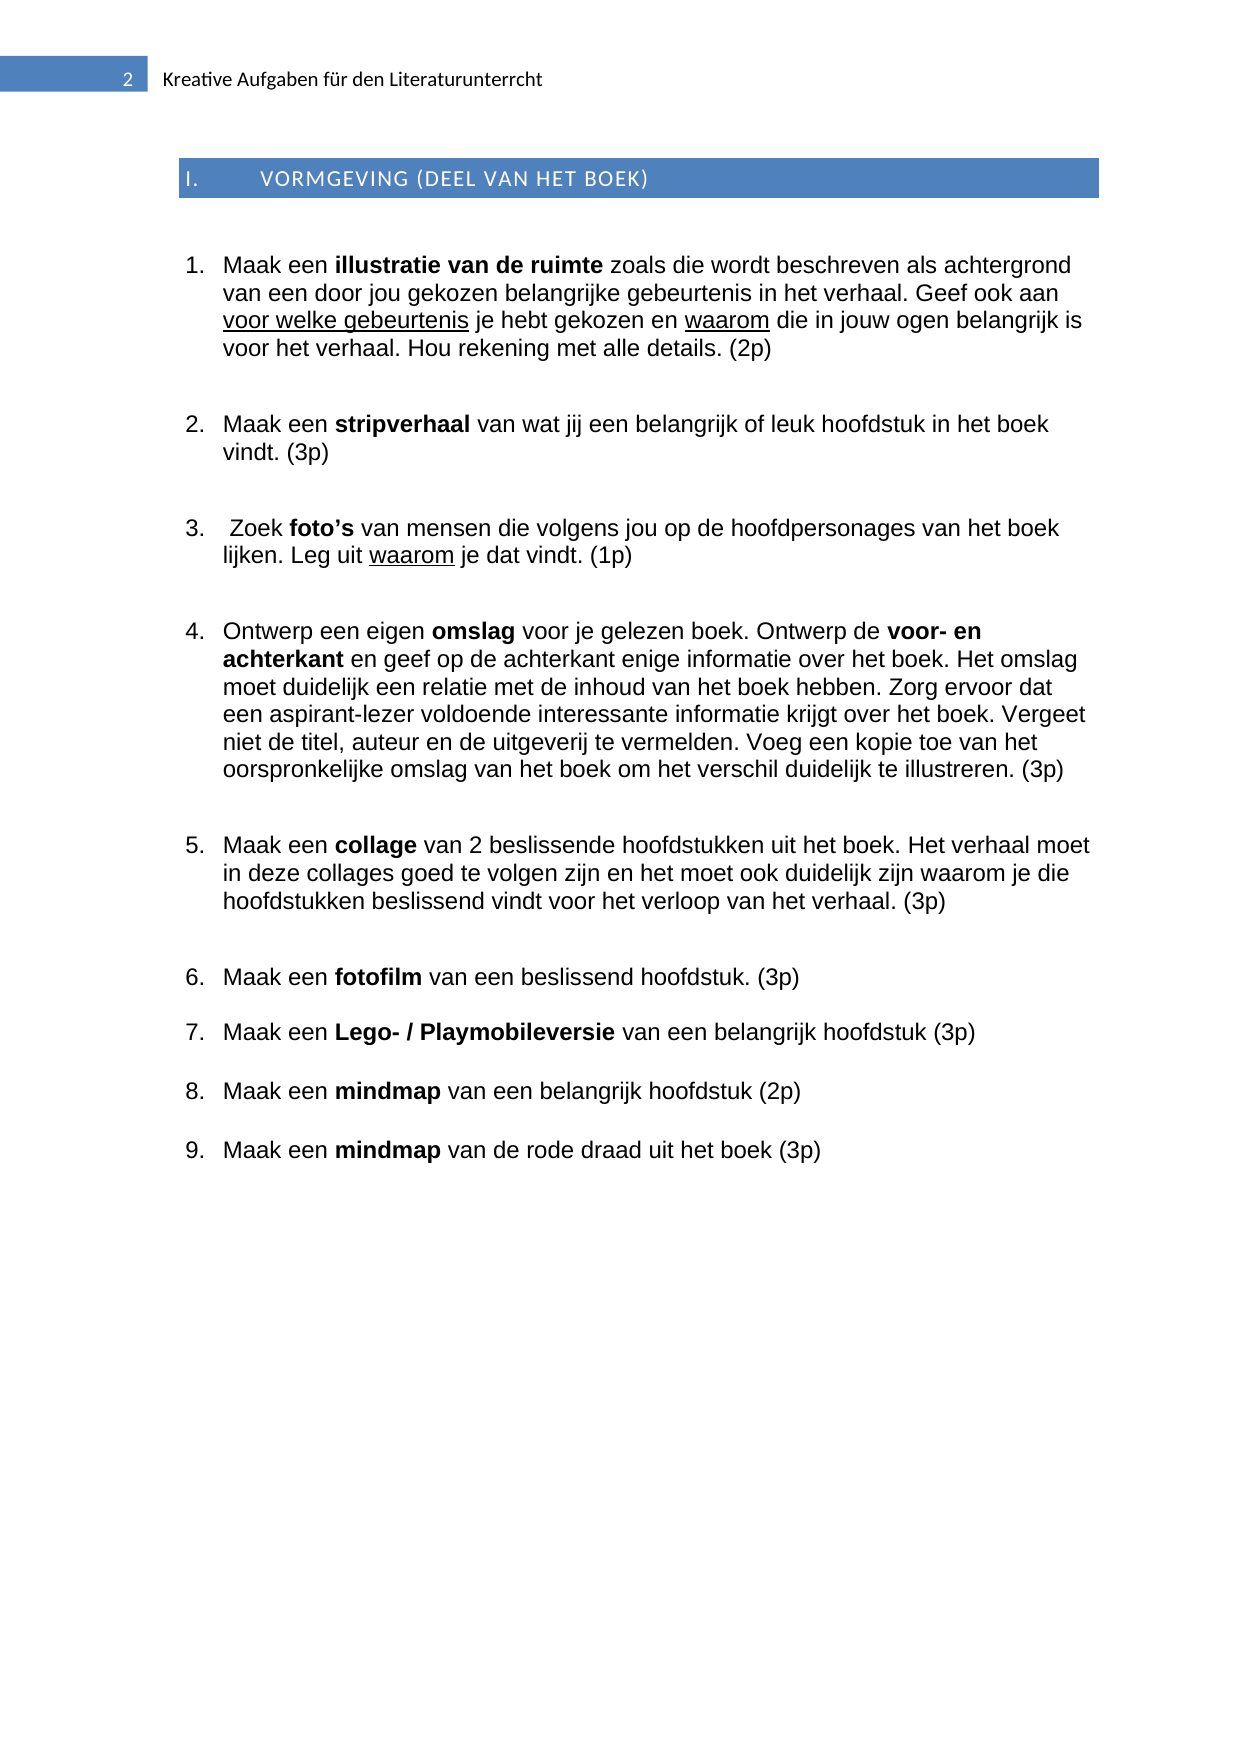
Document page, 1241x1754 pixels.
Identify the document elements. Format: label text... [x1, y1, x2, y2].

list Maak een mindmap van een belangrijk hoofdstuk (2p) [185, 1077, 1093, 1105]
list Zoek foto’s van mensen die volgens jou op de hoofdpersonages van het boek lijken. Leg uit waarom je dat vindt. (1p) [185, 514, 1093, 569]
subtitle Vormgeving (deel van het boek) [185, 164, 1093, 192]
list Maak een mindmap van de rode draad uit het boek (3p) [185, 1136, 1093, 1164]
list Maak een stripverhaal van wat jij een belangrijk of leuk hoofdstuk in het boek vindt. (3p) [185, 410, 1093, 465]
list Maak een illustratie van de ruimte zoals die wordt beschreven als achtergrond van een door jou gekozen belangrijke gebeurtenis in het verhaal. Geef ook aan voor welke gebeurtenis je hebt gekozen en waarom die in jouw ogen belangrijk is voor het verhaal. Hou rekening met alle details. (2p) [185, 251, 1093, 362]
list Maak een collage van 2 beslissende hoofdstukken uit het boek. Het verhaal moet in deze collages goed te volgen zijn en het moet ook duidelijk zijn waarom je die hoofdstukken beslissend vindt voor het verloop van het verhaal. (3p) [185, 831, 1093, 914]
list Maak een fotofilm van een beslissend hoofdstuk. (3p) [185, 963, 1093, 990]
list Maak een Lego- / Playmobileversie van een belangrijk hoofdstuk (3p) [185, 1018, 1093, 1045]
list Ontwerp een eigen omslag voor je gelezen boek. Ontwerp de voor- en achterkant en geef op de achterkant enige informatie over het boek. Het omslag moet duidelijk een relatie met de inhoud van het boek hebben. Zorg ervoor dat een aspirant-lezer voldoende interessante informatie krijgt over het boek. Vergeet niet de titel, auteur en de uitgeverij te vermelden. Voeg een kopie toe van het oorspronkelijke omslag van het boek om het verschil duidelijk te illustreren. (3p) [185, 617, 1093, 783]
